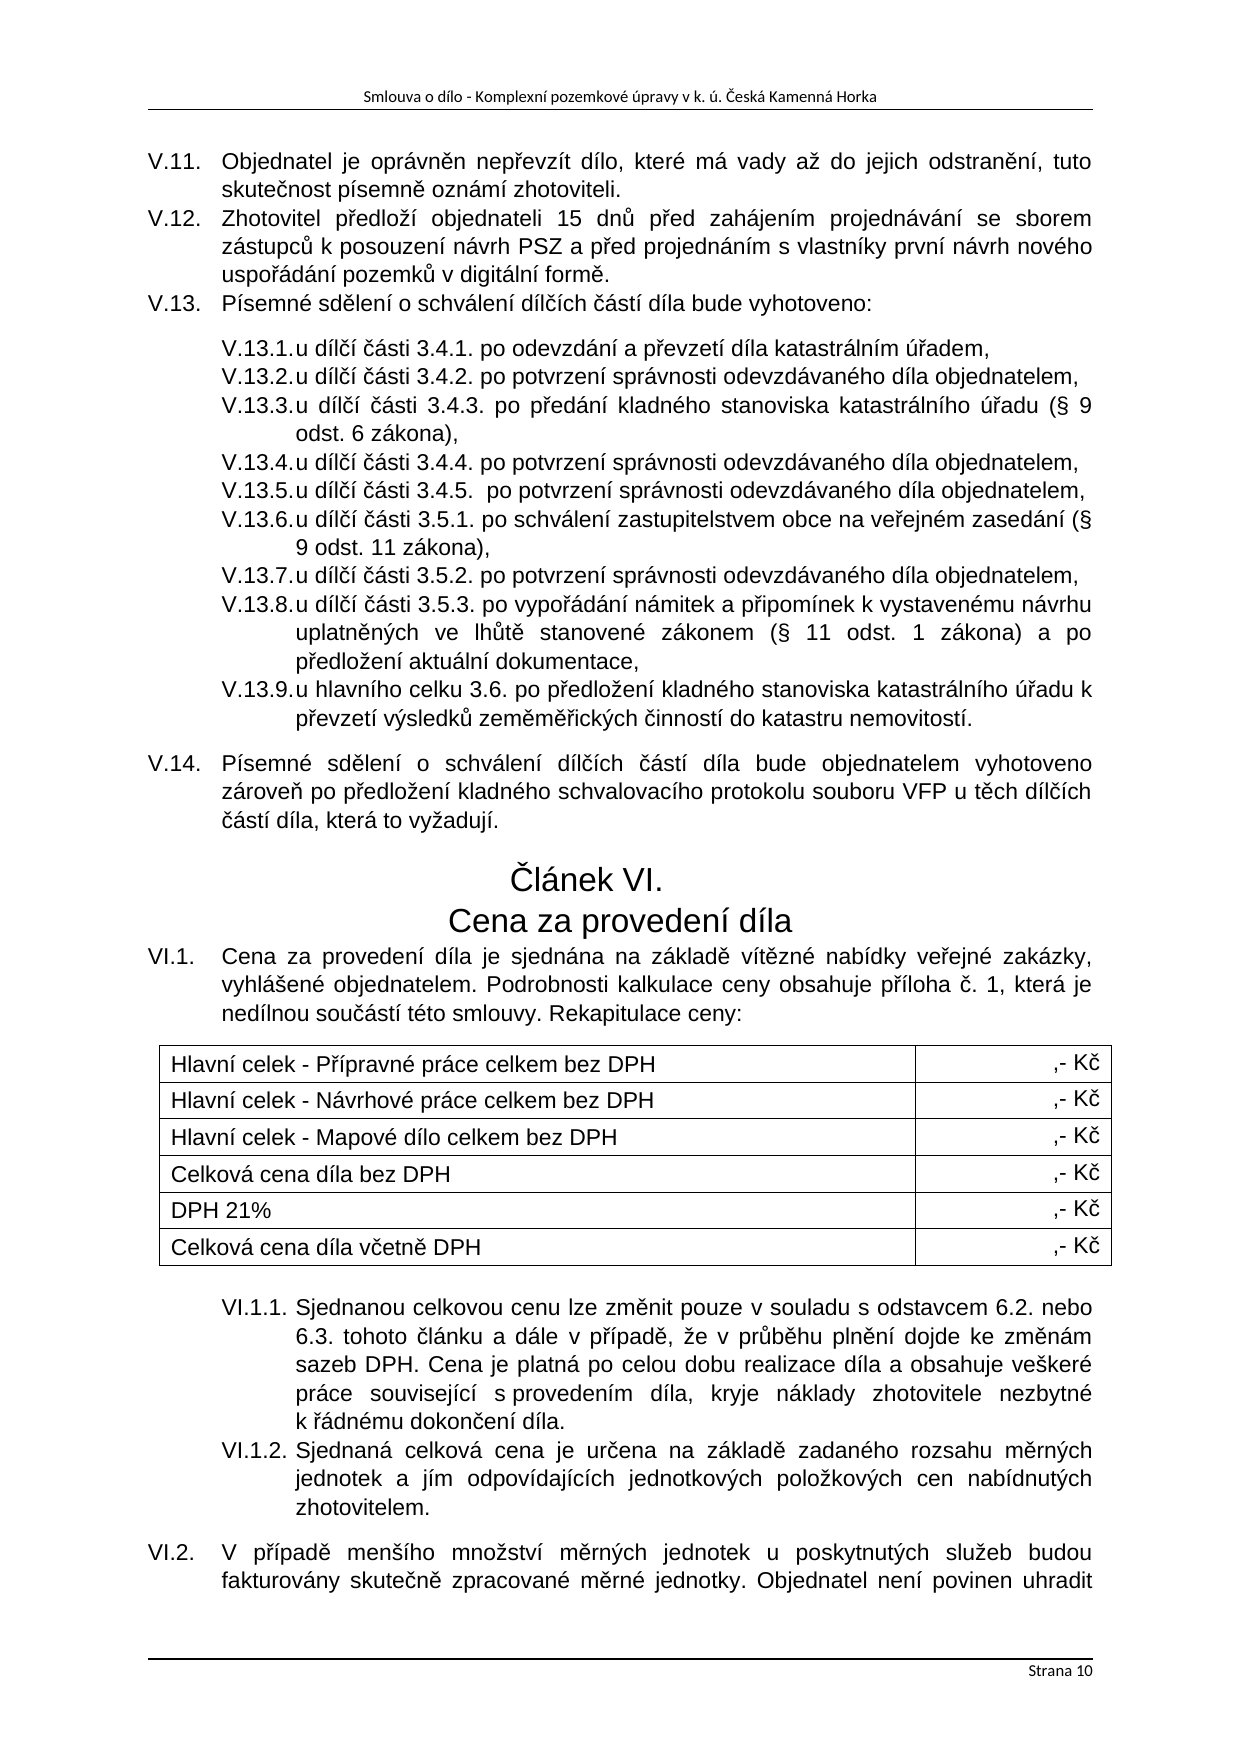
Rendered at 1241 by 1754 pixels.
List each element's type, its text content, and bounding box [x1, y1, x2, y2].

table_cell ,- Kč [916, 1119, 1111, 1155]
table_cell ,- Kč [916, 1193, 1111, 1228]
table_cell Hlavní celek - Návrhové práce celkem bez DPH [160, 1083, 915, 1118]
table_header Hlavní celek - Přípravné práce celkem bez DPH [160, 1046, 915, 1082]
text u dílčí části 3.4.3. po předání kladného stanoviska katastrálního úřadu (§ 9 odst. 6 zákona), [221, 392, 1093, 447]
text Sjednanou celkovou cenu lze změnit pouze v souladu s odstavcem 6.2. nebo 6.3. tohoto článku a dále v případě, že v průběhu plnění dojde ke změnám sazeb DPH. Cena je platná po celou dobu realizace díla a obsahuje veškeré práce související s provedením díla, kryje náklady zhotovitele nezbytné k řádnému dokončení díla. [221, 1294, 1093, 1434]
list Písemné sdělení o schválení dílčích částí díla bude objednatelem vyhotoveno zároveň po předložení kladného schvalovacího protokolu souboru VFP u těch dílčích částí díla, která to vyžadují. [148, 750, 1093, 833]
list Písemné sdělení o schválení dílčích částí díla bude vyhotoveno: [148, 290, 1093, 316]
table_header ,- Kč [916, 1046, 1111, 1082]
list Objednatel je oprávněn nepřevzít dílo, které má vady až do jejich odstranění, tuto skutečnost písemně oznámí zhotoviteli. [148, 148, 1093, 202]
table_cell Celková cena díla bez DPH [160, 1156, 915, 1192]
text u dílčí části 3.5.2. po potvrzení správnosti odevzdávaného díla objednatelem, [221, 562, 1093, 589]
list Cena za provedení díla je sjednána na základě vítězné nabídky veřejné zakázky, vyhlášené objednatelem. Podrobnosti kalkulace ceny obsahuje příloha č. 1, která je nedílnou součástí této smlouvy. Rekapitulace ceny: [148, 943, 1093, 1026]
text u dílčí části 3.4.4. po potvrzení správnosti odevzdávaného díla objednatelem, [221, 449, 1093, 475]
text u hlavního celku 3.6. po předložení kladného stanoviska katastrálního úřadu k převzetí výsledků zeměměřických činností do katastru nemovitostí. [221, 676, 1093, 731]
table_cell DPH 21% [160, 1193, 915, 1228]
table_cell ,- Kč [916, 1156, 1111, 1192]
table_cell ,- Kč [916, 1229, 1111, 1265]
text u dílčí části 3.4.2. po potvrzení správnosti odevzdávaného díla objednatelem, [221, 363, 1093, 390]
table_cell ,- Kč [916, 1083, 1111, 1118]
list Zhotovitel předloží objednateli 15 dnů před zahájením projednávání se sborem zástupců k posouzení návrh PSZ a před projednáním s vlastníky první návrh nového uspořádání pozemků v digitální formě. [148, 204, 1093, 288]
text Sjednaná celková cena je určena na základě zadaného rozsahu měrných jednotek a jím odpovídajících jednotkových položkových cen nabídnutých zhotovitelem. [221, 1437, 1093, 1520]
text u dílčí části 3.5.3. po vypořádání námitek a připomínek k vystavenému návrhu uplatněných ve lhůtě stanovené zákonem (§ 11 odst. 1 zákona) a po předložení aktuální dokumentace, [221, 591, 1093, 674]
table_cell Hlavní celek - Mapové dílo celkem bez DPH [160, 1119, 915, 1155]
text u dílčí části 3.5.1. po schválení zastupitelstvem obce na veřejném zasedání (§ 9 odst. 11 zákona), [221, 506, 1093, 560]
table_cell Celková cena díla včetně DPH [160, 1229, 915, 1265]
text u dílčí části 3.4.5. po potvrzení správnosti odevzdávaného díla objednatelem, [221, 477, 1093, 503]
text u dílčí části 3.4.1. po odevzdání a převzetí díla katastrálním úřadem, [221, 335, 1093, 361]
subtitle Cena za provedení díla [148, 860, 1093, 940]
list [148, 1538, 1093, 1593]
